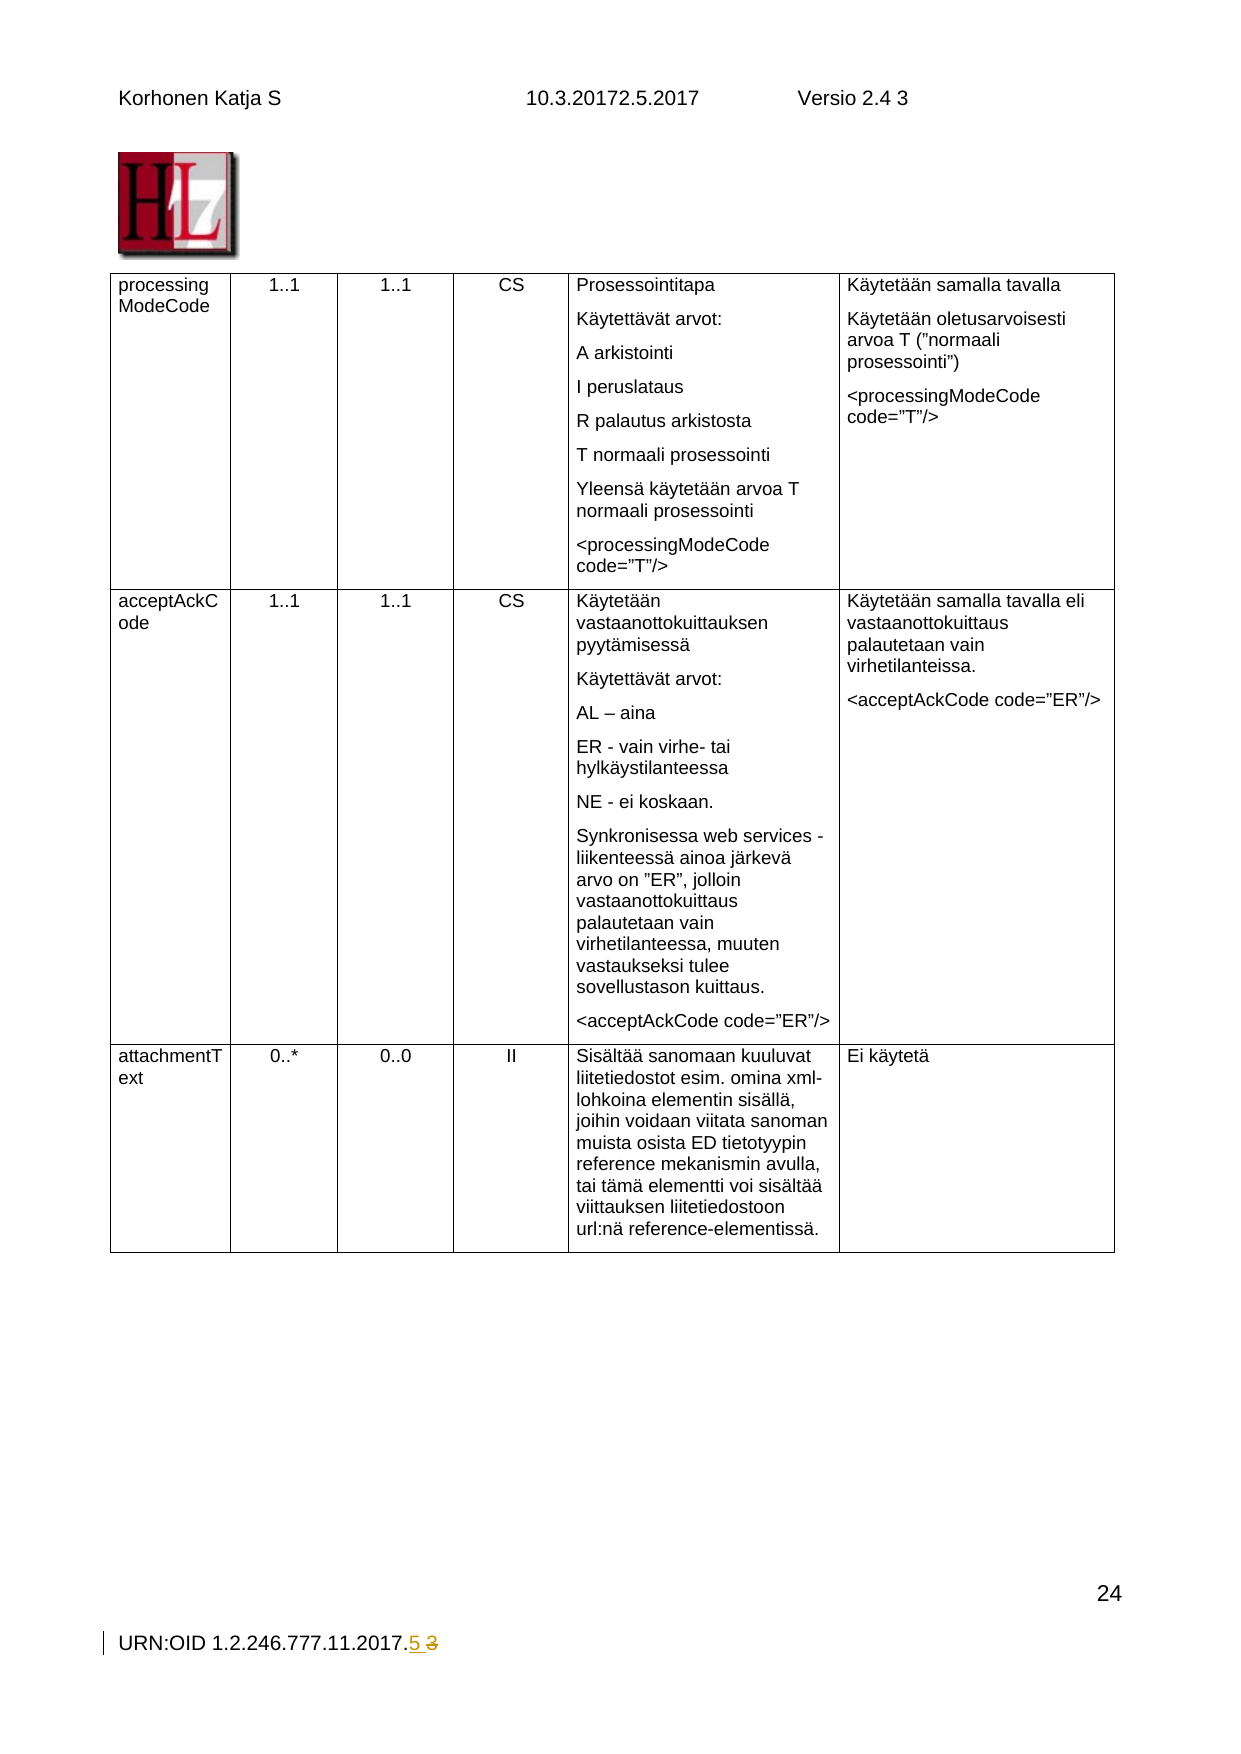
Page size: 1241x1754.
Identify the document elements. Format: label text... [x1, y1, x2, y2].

table_cell 1..1 [338, 274, 453, 589]
table_cell Käytetään samalla tavalla eli vastaanottokuittaus palautetaan vain virhetilanteissa. <acceptAckCode code=”ER”/> [840, 590, 1114, 1044]
table_cell Prosessointitapa Käytettävät arvot: A arkistointi I peruslataus R palautus arkistosta T normaali prosessointi Yleensä käytetään arvoa T normaali prosessointi <processingModeCode code=”T”/> [569, 274, 839, 589]
table_cell 0..0 [338, 1045, 453, 1252]
table_cell Ei käytetä [840, 1045, 1114, 1252]
table_cell 1..1 [338, 590, 453, 1044]
table_cell CS [454, 274, 568, 589]
table_cell 1..1 [231, 590, 337, 1044]
table_cell attachmentText [111, 1045, 230, 1252]
table_cell 0..* [231, 1045, 337, 1252]
table_cell Käytetään samalla tavalla Käytetään oletusarvoisesti arvoa T (”normaali prosessointi”) <processingModeCode code=”T”/> [840, 274, 1114, 589]
table_cell Käytetään vastaanottokuittauksen pyytämisessä Käytettävät arvot: AL – aina ER - vain virhe- tai hylkäystilanteessa NE - ei koskaan. Synkronisessa web services -liikenteessä ainoa järkevä arvo on ”ER”, jolloin vastaanottokuittaus palautetaan vain virhetilanteessa, muuten vastaukseksi tulee sovellustason kuittaus. <acceptAckCode code=”ER”/> [569, 590, 839, 1044]
picture [118, 152, 241, 260]
table_cell acceptAckCode [111, 590, 230, 1044]
table_cell 1..1 [231, 274, 337, 589]
table_cell CS [454, 590, 568, 1044]
table_cell II [454, 1045, 568, 1252]
table_cell Sisältää sanomaan kuuluvat liitetiedostot esim. omina xml-lohkoina elementin sisällä, joihin voidaan viitata sanoman muista osista ED tietotyypin reference mekanismin avulla, tai tämä elementti voi sisältää viittauksen liitetiedostoon url:nä reference-elementissä. [569, 1045, 839, 1252]
table_cell processingModeCode [111, 274, 230, 589]
